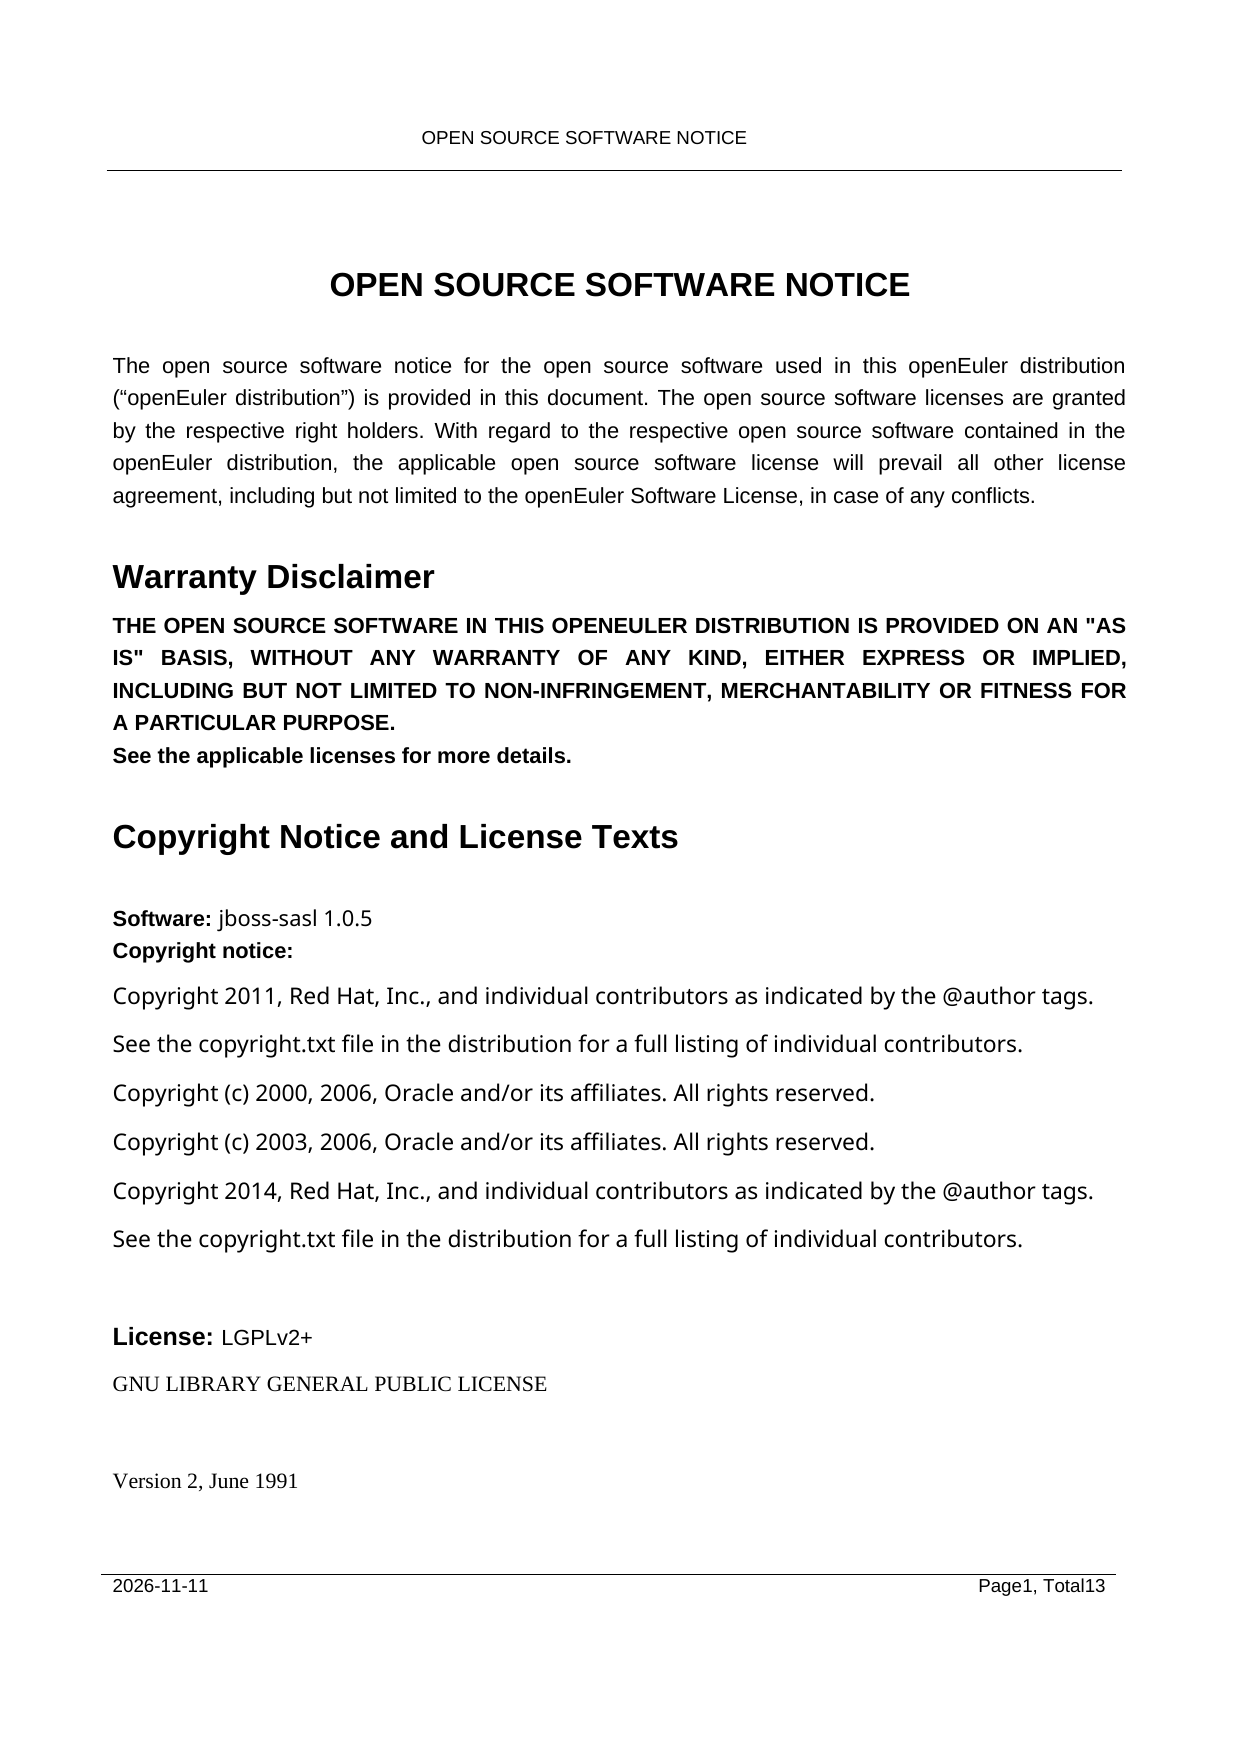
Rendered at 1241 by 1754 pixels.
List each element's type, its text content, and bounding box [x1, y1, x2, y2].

text The open source software notice for the open source software used in this openEuler distribution (“openEuler distribution”) is provided in this document. The open source software licenses are granted by the respective right holders. With regard to the respective open source software contained in the openEuler distribution, the applicable open source software license will prevail all other license agreement, including but not limited to the openEuler Software License, in case of any conflicts. [112, 349, 1128, 511]
text Copyright Notice and License Texts [112, 804, 1128, 869]
text Copyright 2011, Red Hat, Inc., and individual contributors as indicated by the @author tags. See the copyright.txt file in the distribution for a full listing of individual contributors. Copyright (c) 2000, 2006, Oracle and/or its affiliates. All rights reserved. Copyright (c) 2003, 2006, Oracle and/or its affiliates. All rights reserved. Copyright 2014, Red Hat, Inc., and individual contributors as indicated by the @author tags. See the copyright.txt file in the distribution for a full listing of individual contributors. [112, 979, 1128, 1304]
text Warranty Disclaimer [112, 544, 1128, 609]
text THE OPEN SOURCE SOFTWARE IN THIS OPENEULER DISTRIBUTION IS PROVIDED ON AN "AS IS" BASIS, WITHOUT ANY WARRANTY OF ANY KIND, EITHER EXPRESS OR IMPLIED, INCLUDING BUT NOT LIMITED TO NON-INFRINGEMENT, MERCHANTABILITY OR FITNESS FOR A PARTICULAR PURPOSE. See the applicable licenses for more details. [112, 609, 1128, 771]
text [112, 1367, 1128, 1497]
text License: LGPLv2+ [112, 1320, 1128, 1353]
text Software: jboss-sasl 1.0.5 [112, 901, 1128, 934]
text Copyright notice: [112, 934, 1128, 966]
text OPEN SOURCE SOFTWARE NOTICE [112, 251, 1128, 316]
